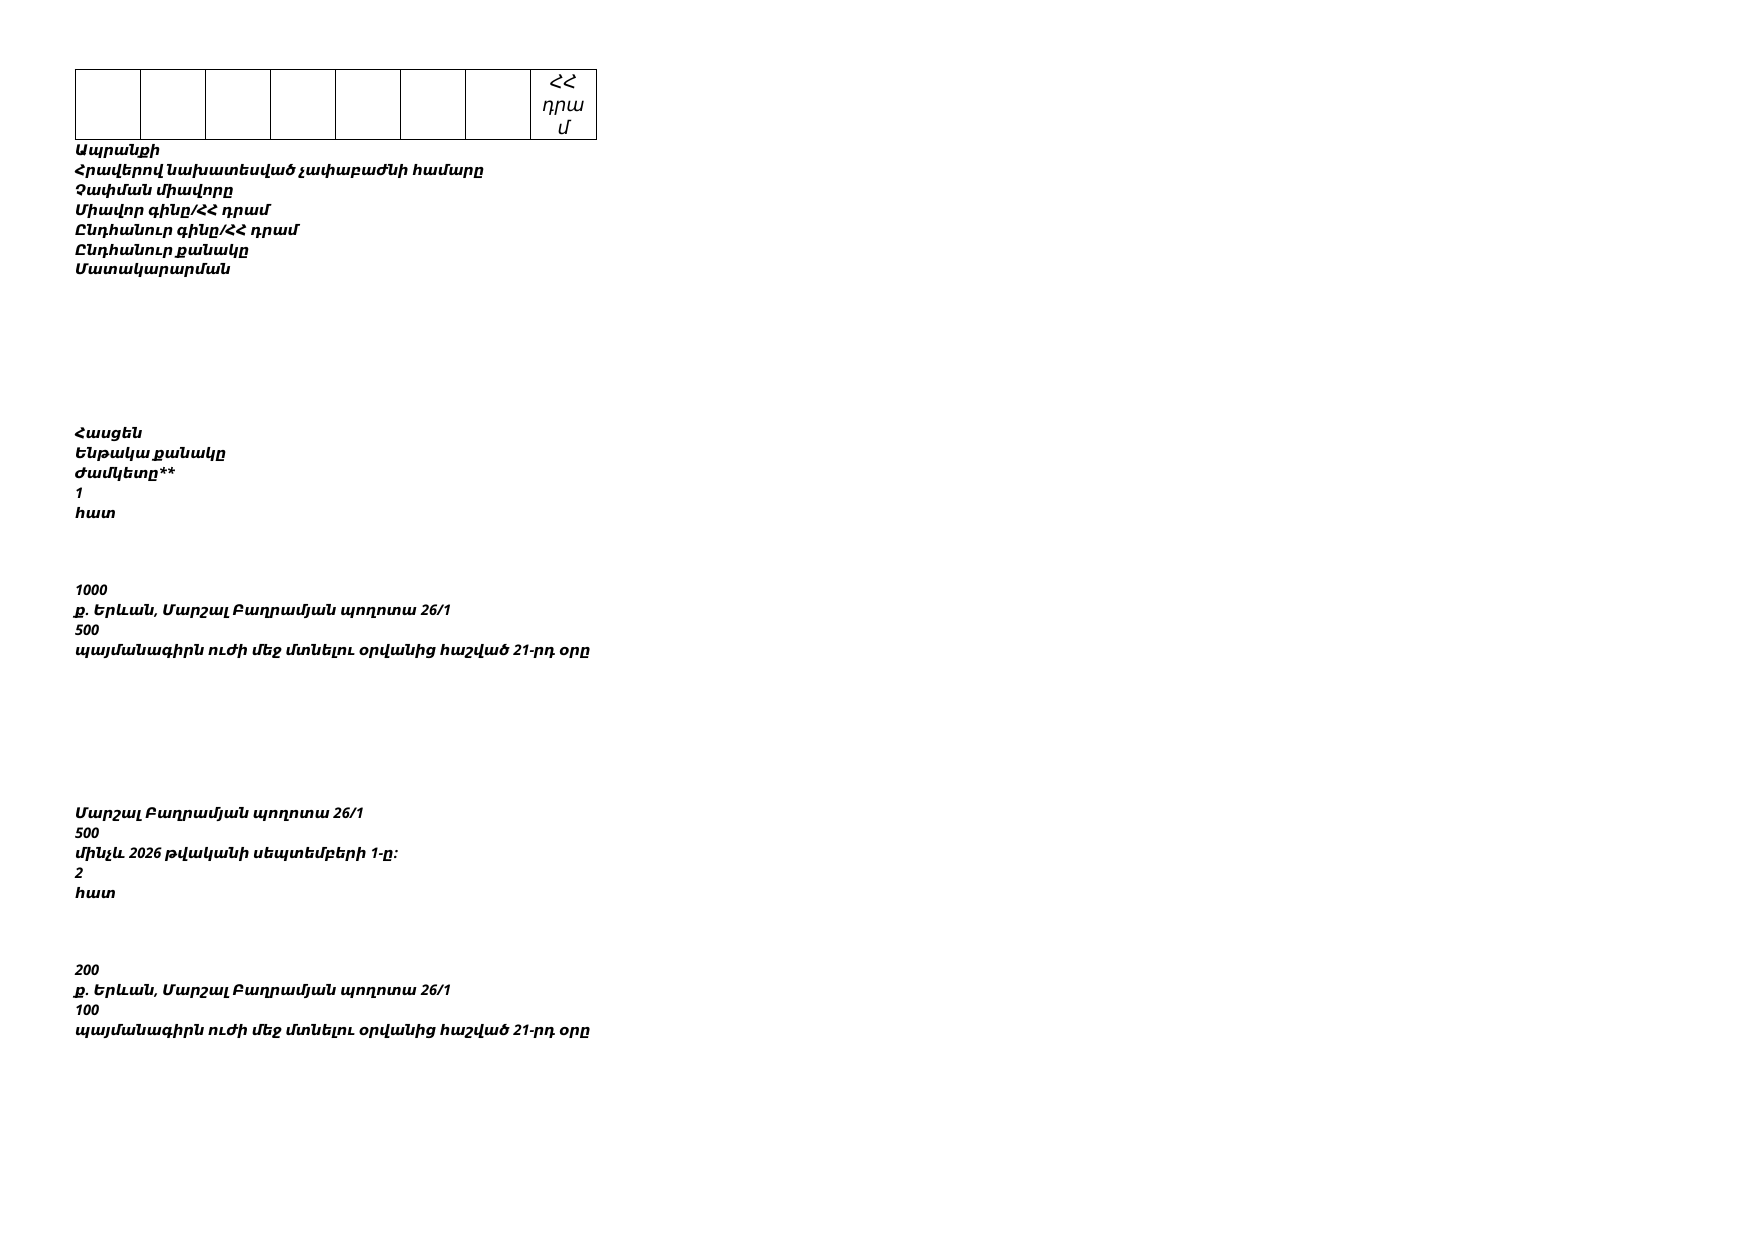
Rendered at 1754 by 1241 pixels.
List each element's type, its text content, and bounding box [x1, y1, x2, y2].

text ՀՀ դրամ [542, 70, 585, 139]
